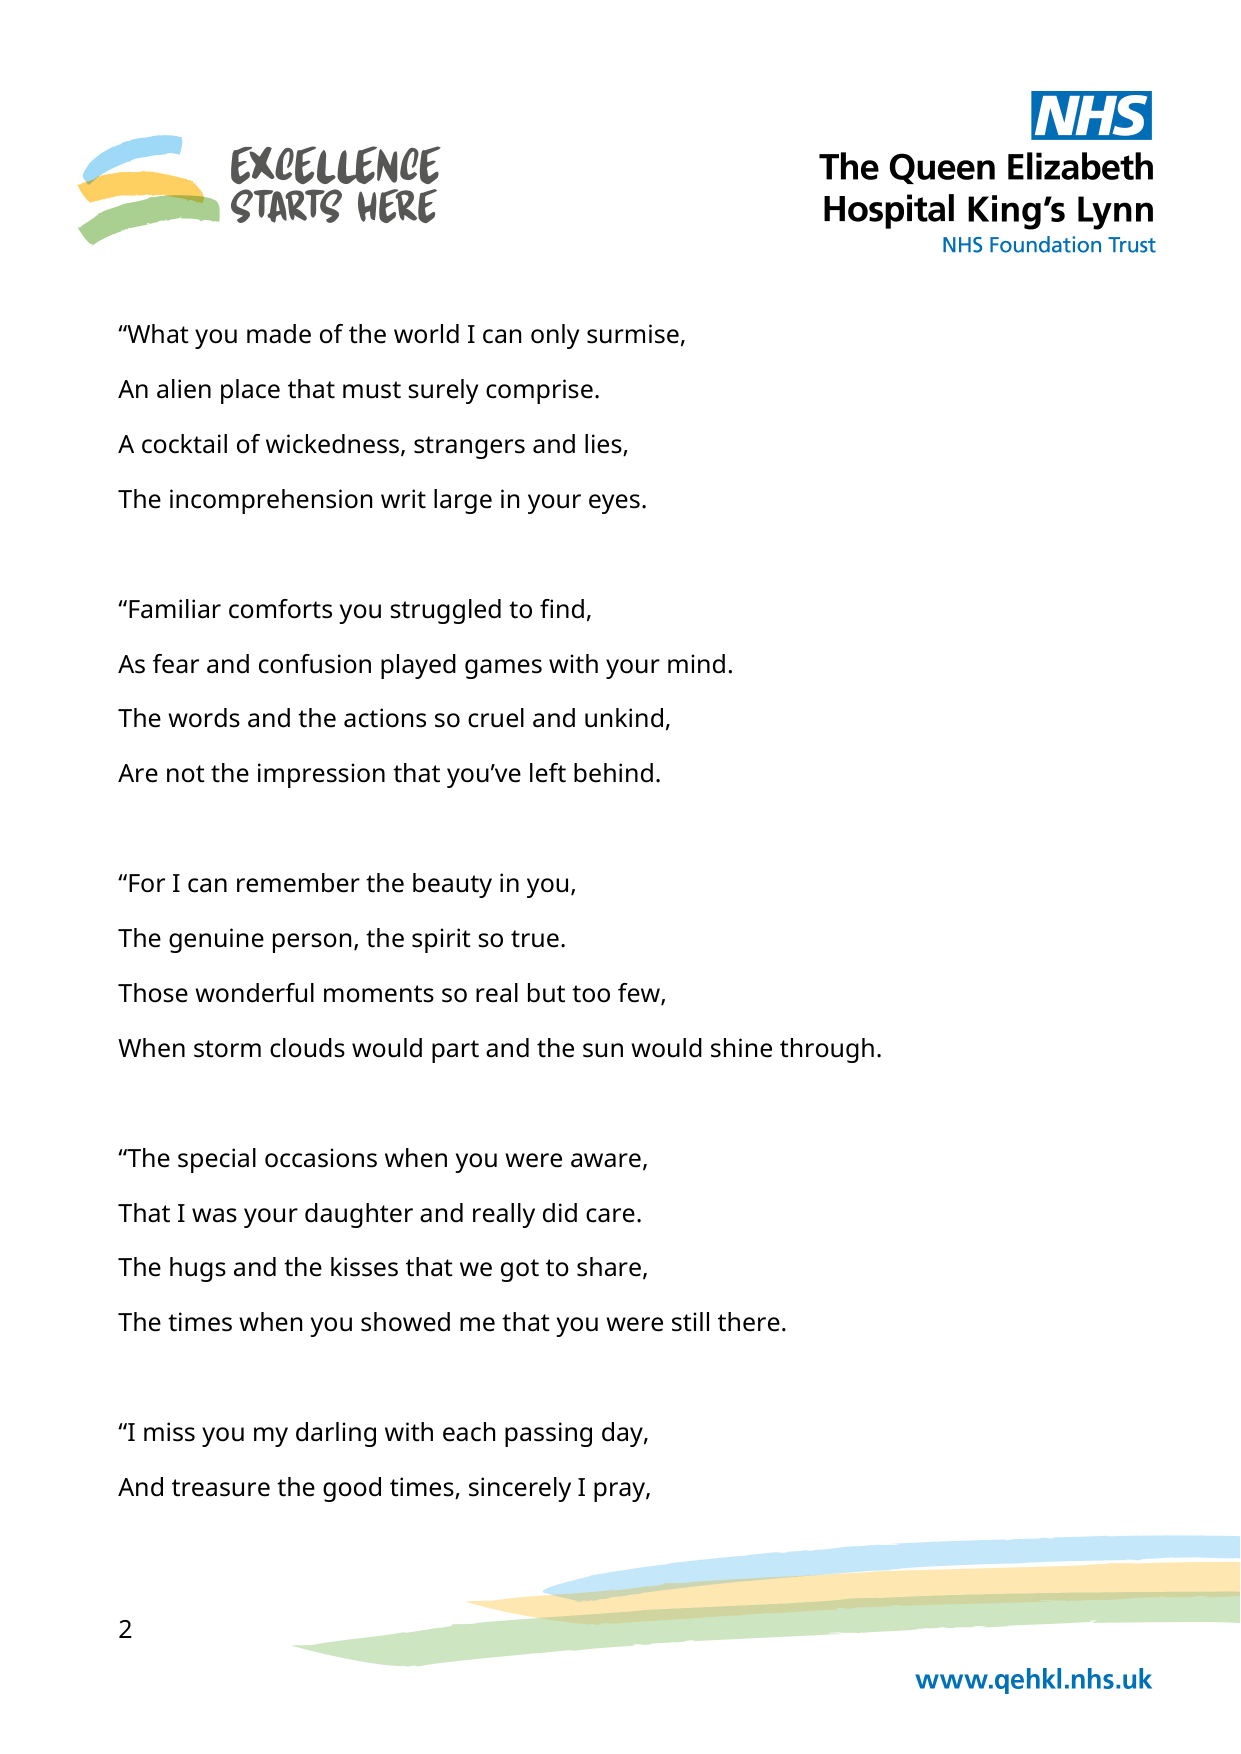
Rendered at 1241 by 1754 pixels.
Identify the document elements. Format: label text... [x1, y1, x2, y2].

text As fear and confusion played games with your mind. [118, 646, 1122, 680]
text A cocktail of wickedness, strangers and lies, [118, 427, 1122, 461]
text The genuine person, the spirit so true. [118, 921, 1122, 955]
text The incomprehension writ large in your eyes. [118, 482, 1122, 516]
text An alien place that must surely comprise. [118, 372, 1122, 406]
text That I was your daughter and really did care. [118, 1195, 1122, 1229]
text Are not the impression that you’ve left behind. [118, 756, 1122, 790]
text The words and the actions so cruel and unkind, [118, 701, 1122, 735]
text Those wonderful moments so real but too few, [118, 976, 1122, 1010]
text “I miss you my darling with each passing day, [118, 1415, 1122, 1449]
text “Familiar comforts you struggled to find, [118, 591, 1122, 625]
text The times when you showed me that you were still there. [118, 1305, 1122, 1339]
text “What you made of the world I can only surmise, [118, 317, 1122, 351]
picture [0, 1, 1241, 1754]
text “The special occasions when you were aware, [118, 1140, 1122, 1174]
text The hugs and the kisses that we got to share, [118, 1250, 1122, 1284]
text And treasure the good times, sincerely I pray, [118, 1470, 1122, 1504]
text “For I can remember the beauty in you, [118, 866, 1122, 900]
text When storm clouds would part and the sun would shine through. [118, 1031, 1122, 1064]
